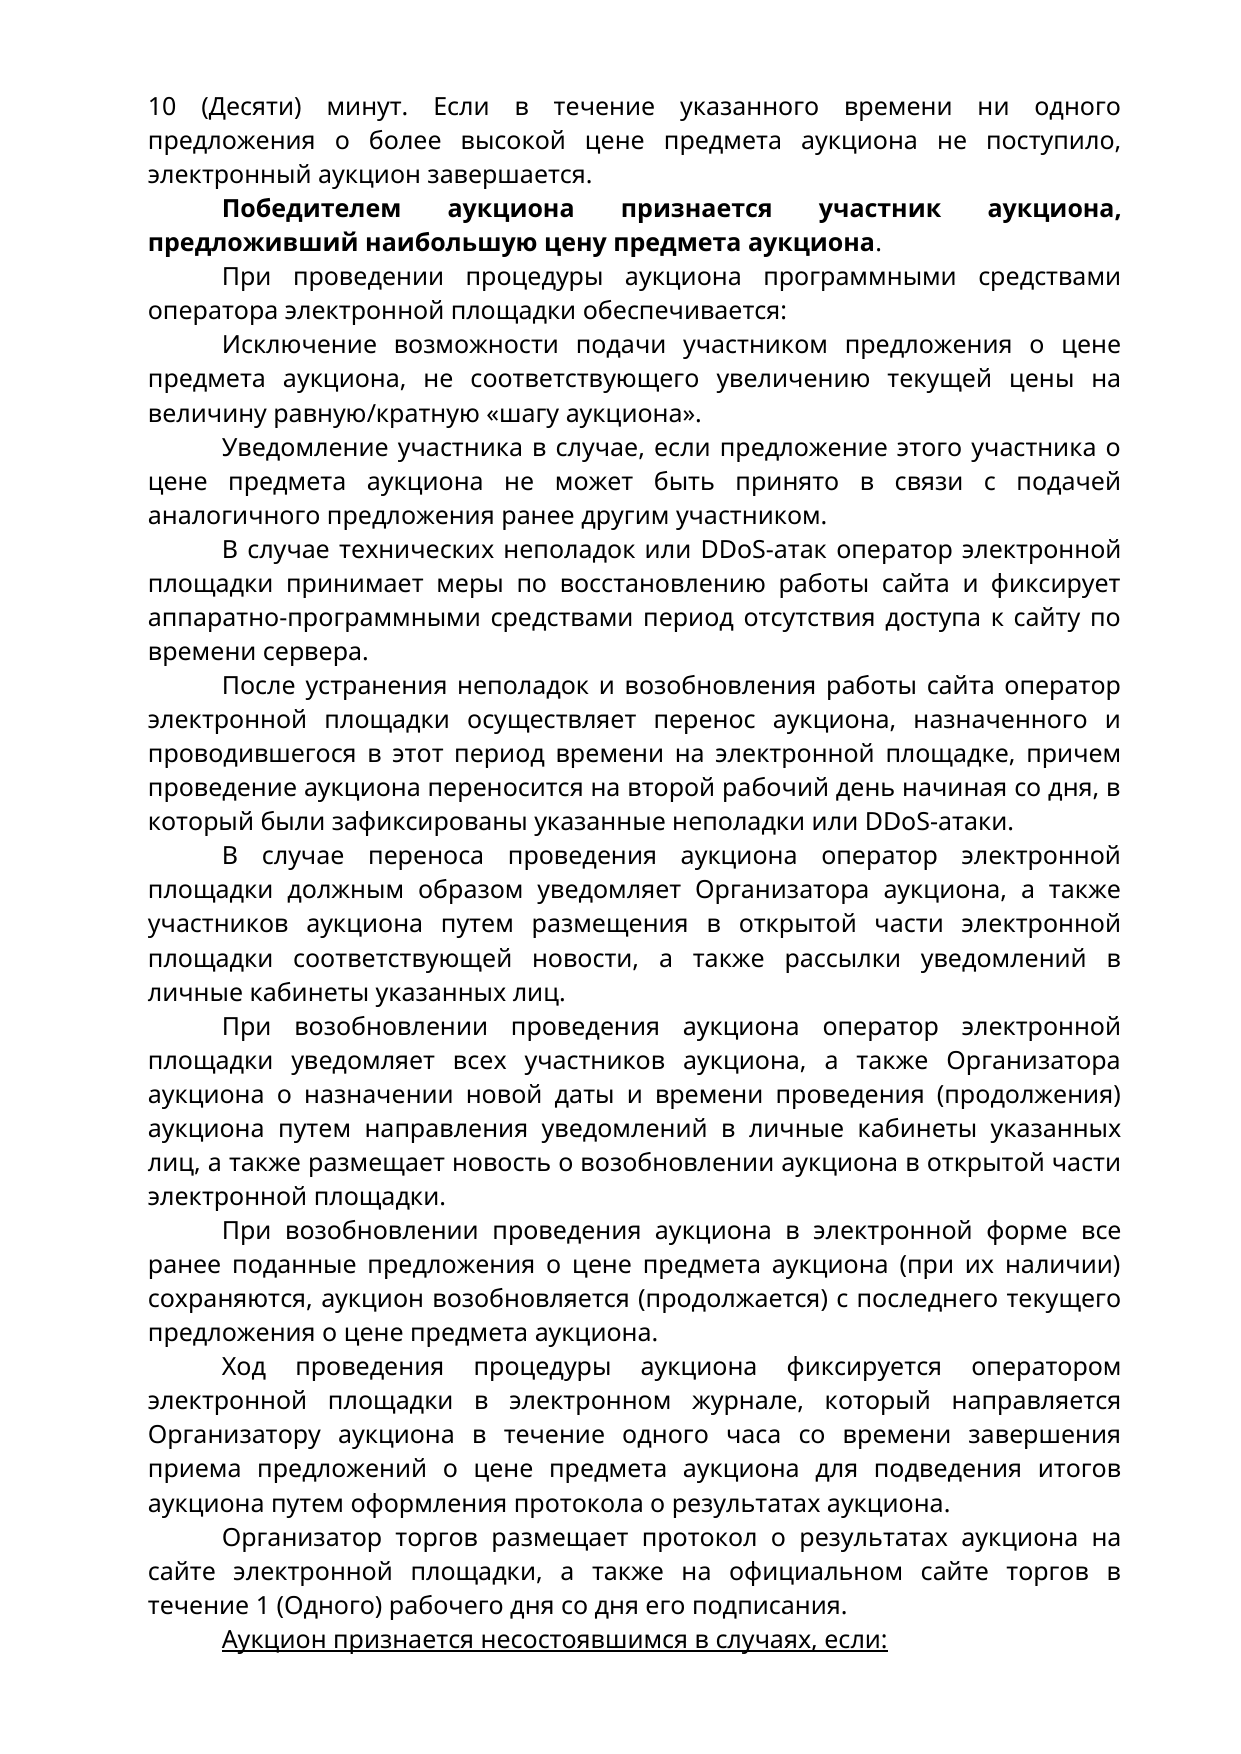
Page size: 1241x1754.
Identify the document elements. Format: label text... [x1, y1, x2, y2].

text При возобновлении проведения аукциона оператор электронной площадки уведомляет всех участников аукциона, а также Организатора аукциона о назначении новой даты и времени проведения (продолжения) аукциона путем направления уведомлений в личные кабинеты указанных лиц, а также размещает новость о возобновлении аукциона в открытой части электронной площадки. [148, 1008, 1122, 1213]
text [148, 89, 1122, 191]
text После устранения неполадок и возобновления работы сайта оператор электронной площадки осуществляет перенос аукциона, назначенного и проводившегося в этот период времени на электронной площадке, причем проведение аукциона переносится на второй рабочий день начиная со дня, в который были зафиксированы указанные неполадки или DDoS-атаки. [148, 668, 1122, 838]
text В случае технических неполадок или DDoS-атак оператор электронной площадки принимает меры по восстановлению работы сайта и фиксирует аппаратно-программными средствами период отсутствия доступа к сайту по времени сервера. [148, 531, 1122, 668]
text Победителем аукциона признается участник аукциона, предложивший наибольшую цену предмета аукциона. [148, 191, 1122, 259]
text Уведомление участника в случае, если предложение этого участника о цене предмета аукциона не может быть принято в связи с подачей аналогичного предложения ранее другим участником. [148, 429, 1122, 531]
text Исключение возможности подачи участником предложения о цене предмета аукциона, не соответствующего увеличению текущей цены на величину равную/кратную «шагу аукциона». [148, 327, 1122, 429]
text Организатор торгов размещает протокол о результатах аукциона на сайте электронной площадки, а также на официальном сайте торгов в течение 1 (Одного) рабочего дня со дня его подписания. [148, 1519, 1122, 1621]
text В случае переноса проведения аукциона оператор электронной площадки должным образом уведомляет Организатора аукциона, а также участников аукциона путем размещения в открытой части электронной площадки соответствующей новости, а также рассылки уведомлений в личные кабинеты указанных лиц. [148, 838, 1122, 1008]
text При проведении процедуры аукциона программными средствами оператора электронной площадки обеспечивается: [148, 259, 1122, 327]
text Ход проведения процедуры аукциона фиксируется оператором электронной площадки в электронном журнале, который направляется Организатору аукциона в течение одного часа со времени завершения приема предложений о цене предмета аукциона для подведения итогов аукциона путем оформления протокола о результатах аукциона. [148, 1349, 1122, 1519]
text Аукцион признается несостоявшимся в случаях, если: [148, 1621, 1122, 1656]
text При возобновлении проведения аукциона в электронной форме все ранее поданные предложения о цене предмета аукциона (при их наличии) сохраняются, аукцион возобновляется (продолжается) с последнего текущего предложения о цене предмета аукциона. [148, 1213, 1122, 1349]
